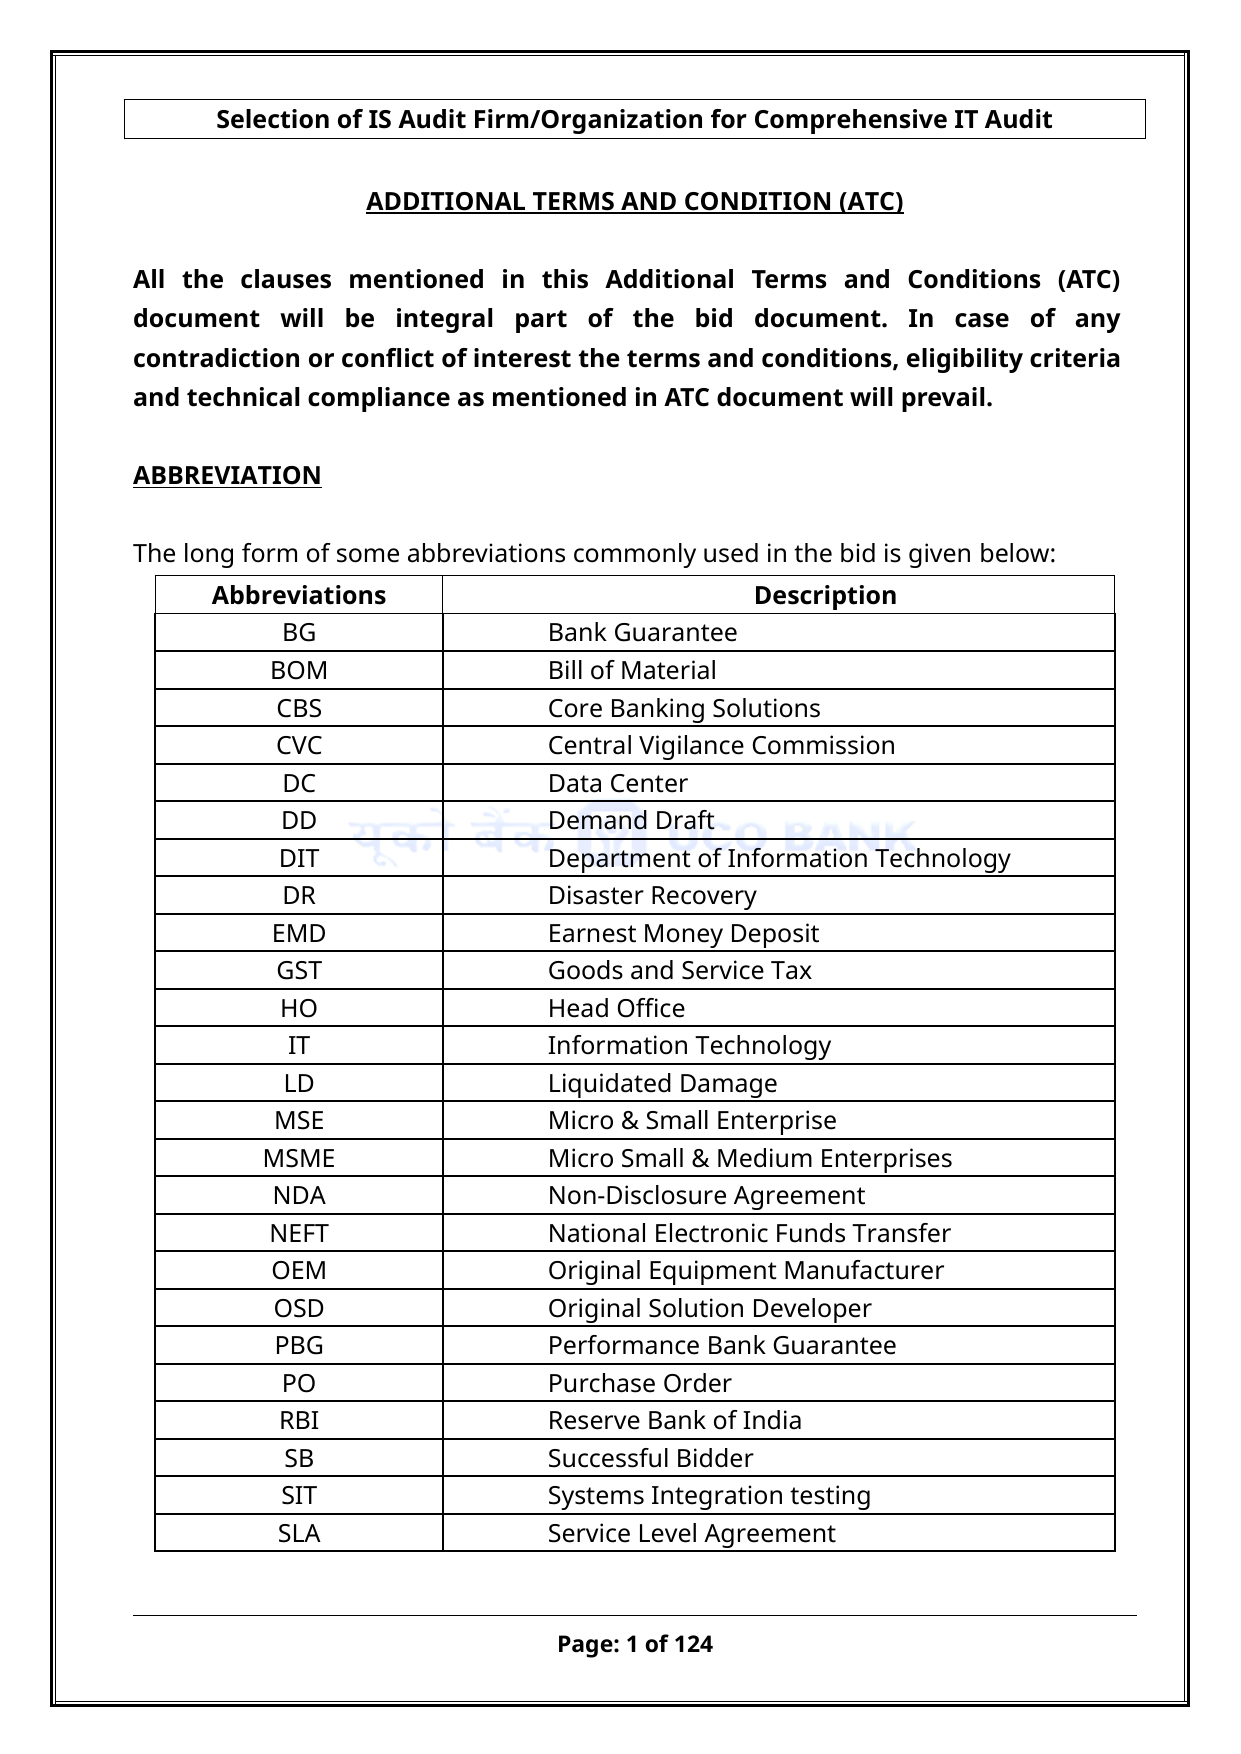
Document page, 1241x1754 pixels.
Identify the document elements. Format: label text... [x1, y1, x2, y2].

table_cell Earnest Money Deposit [444, 915, 1114, 950]
table_cell MSE [156, 1102, 442, 1138]
table_cell Successful Bidder [444, 1440, 1114, 1475]
table_cell DR [156, 877, 442, 913]
table_cell BG [156, 614, 442, 650]
table_cell Goods and Service Tax [444, 952, 1114, 988]
table_cell Non-Disclosure Agreement [444, 1177, 1114, 1213]
table_cell LD [156, 1065, 442, 1100]
table_cell OSD [156, 1290, 442, 1325]
table_cell CBS [156, 690, 442, 725]
table_cell SLA [156, 1515, 442, 1550]
table_header Abbreviations [156, 576, 442, 613]
table_cell DC [156, 765, 442, 800]
table_cell IT [156, 1027, 442, 1063]
table_cell Bill of Material [444, 652, 1114, 688]
text ADDITIONAL TERMS AND CONDITION (ATC) [133, 183, 1137, 218]
table_cell Information Technology [444, 1027, 1114, 1063]
table_cell Core Banking Solutions [444, 690, 1114, 725]
list ABBREVIATION [133, 458, 1137, 492]
table_cell Performance Bank Guarantee [444, 1327, 1114, 1363]
table_cell Service Level Agreement [444, 1515, 1114, 1550]
table_cell Original Solution Developer [444, 1290, 1114, 1325]
table_cell SIT [156, 1477, 442, 1513]
table_cell Reserve Bank of India [444, 1402, 1114, 1438]
table_cell HO [156, 990, 442, 1025]
table_cell Micro Small & Medium Enterprises [444, 1140, 1114, 1175]
table_cell BOM [156, 652, 442, 688]
table_header Description [443, 576, 1114, 613]
table_cell Disaster Recovery [444, 877, 1114, 913]
table_cell MSME [156, 1140, 442, 1175]
table_cell Liquidated Damage [444, 1065, 1114, 1100]
table_cell CVC [156, 727, 442, 763]
table_cell National Electronic Funds Transfer [444, 1215, 1114, 1250]
table_cell Central Vigilance Commission [444, 727, 1114, 763]
table_cell SB [156, 1440, 442, 1475]
table_cell Data Center [444, 765, 1114, 800]
table_cell Systems Integration testing [444, 1477, 1114, 1513]
text The long form of some abbreviations commonly used in the bid is given below: [133, 536, 1122, 570]
table_cell Head Office [444, 990, 1114, 1025]
table_cell GST [156, 952, 442, 988]
table_cell Department of Information Technology [444, 840, 1114, 875]
table_cell EMD [156, 915, 442, 950]
table_cell DD [156, 802, 442, 838]
table_cell NDA [156, 1177, 442, 1213]
table_cell RBI [156, 1402, 442, 1438]
table_cell Purchase Order [444, 1365, 1114, 1400]
table_cell Micro & Small Enterprise [444, 1102, 1114, 1138]
table_cell PO [156, 1365, 442, 1400]
table_cell Demand Draft [444, 802, 1114, 838]
table_cell Bank Guarantee [444, 614, 1114, 650]
table_cell PBG [156, 1327, 442, 1363]
text All the clauses mentioned in this Additional Terms and Conditions (ATC) document will be integral part of the bid document. In case of any contradiction or conflict of interest the terms and conditions, eligibility criteria and technical compliance as mentioned in ATC document will prevail. [133, 262, 1122, 413]
table_cell OEM [156, 1252, 442, 1288]
table_cell NEFT [156, 1215, 442, 1250]
table_cell Original Equipment Manufacturer [444, 1252, 1114, 1288]
text Selection of IS Audit Firm/Organization for Comprehensive IT Audit [125, 100, 1145, 138]
table_cell DIT [156, 840, 442, 875]
